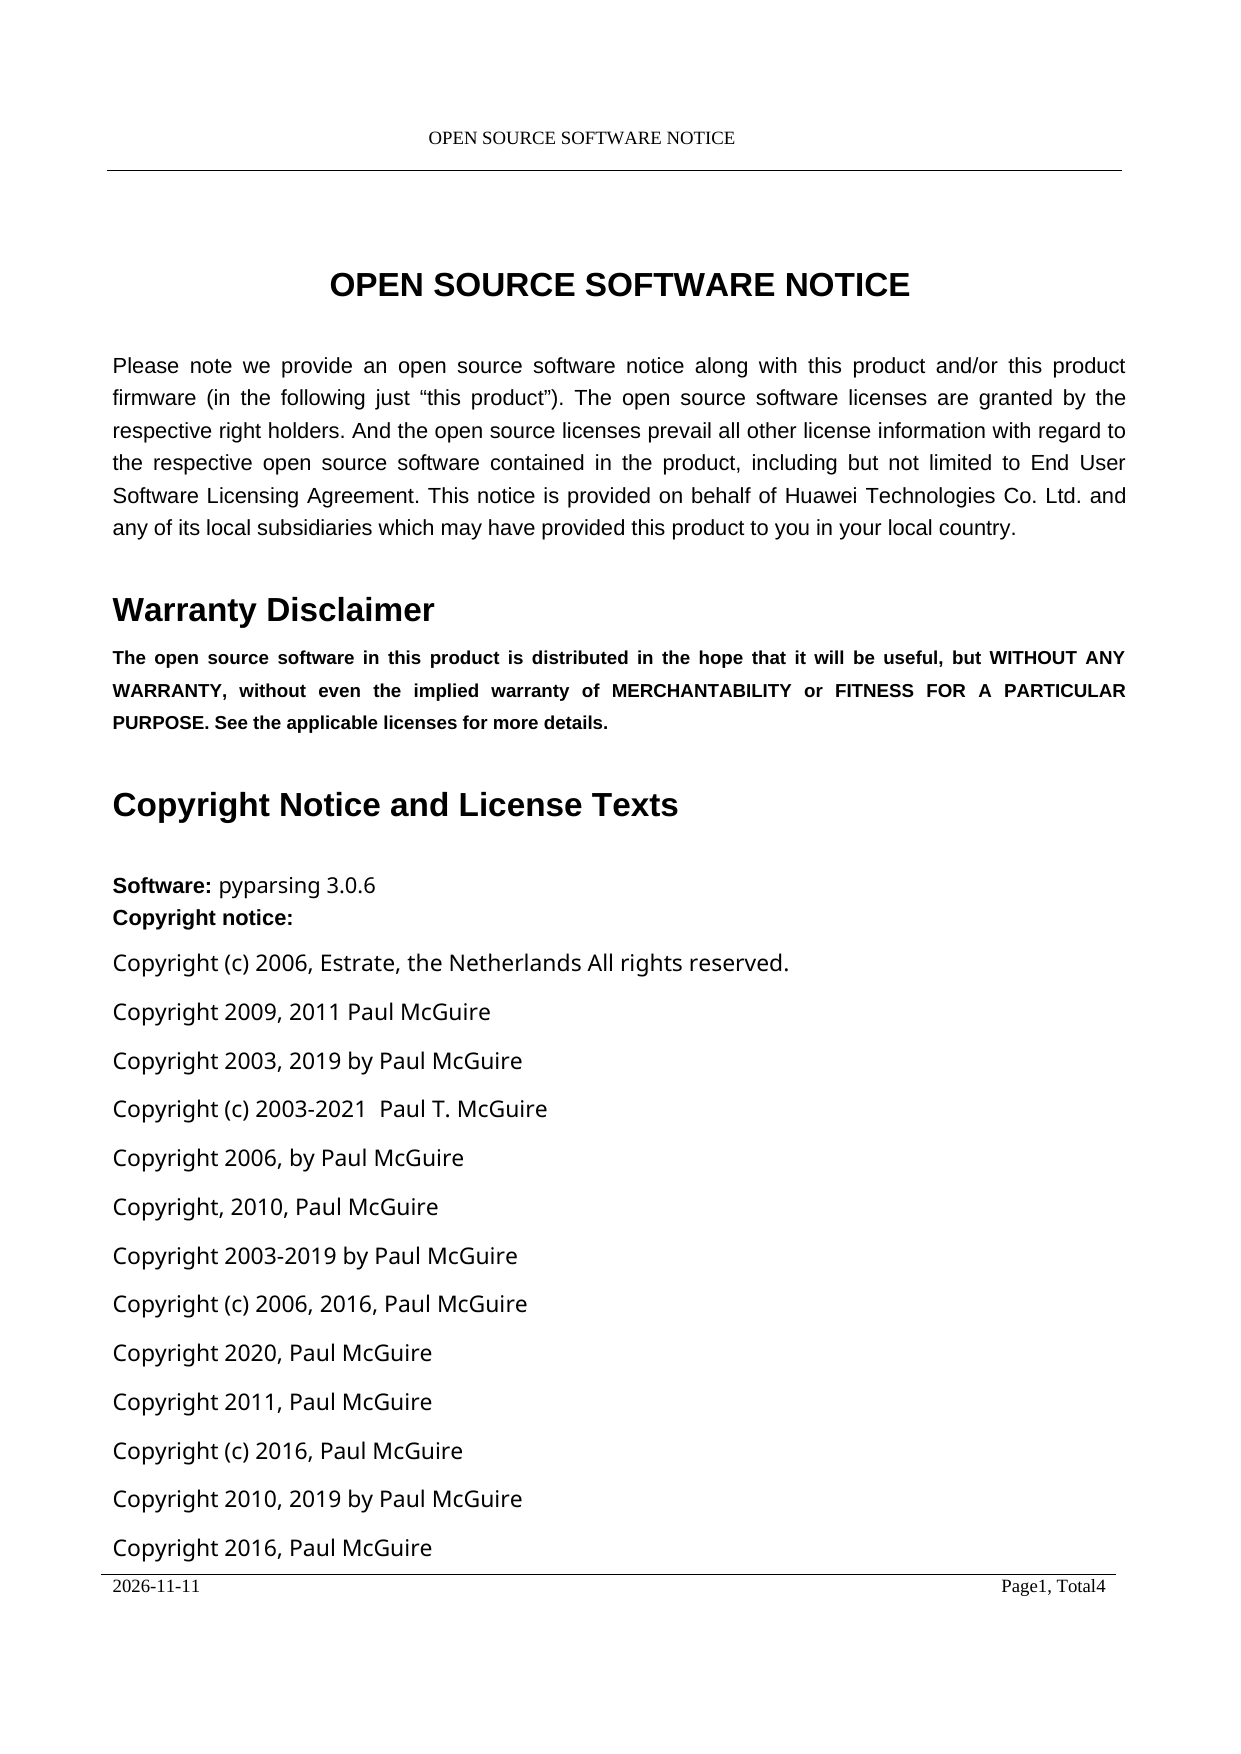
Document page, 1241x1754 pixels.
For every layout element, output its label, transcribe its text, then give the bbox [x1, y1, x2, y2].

text OPEN SOURCE SOFTWARE NOTICE [112, 251, 1128, 316]
text Please note we provide an open source software notice along with this product and/or this product firmware (in the following just “this product”). The open source software licenses are granted by the respective right holders. And the open source licenses prevail all other license information with regard to the respective open source software contained in the product, including but not limited to End User Software Licensing Agreement. This notice is provided on behalf of Huawei Technologies Co. Ltd. and any of its local subsidiaries which may have provided this product to you in your local country. [112, 349, 1128, 544]
text Copyright Notice and License Texts [112, 771, 1128, 836]
text Copyright notice: [112, 901, 1128, 934]
text Warranty Disclaimer [112, 576, 1128, 641]
text The open source software in this product is distributed in the hope that it will be useful, but WITHOUT ANY WARRANTY, without even the implied warranty of MERCHANTABILITY or FITNESS FOR A PARTICULAR PURPOSE. See the applicable licenses for more details. [112, 641, 1128, 739]
text Software: pyparsing 3.0.6 [112, 869, 1128, 901]
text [112, 947, 1128, 1564]
